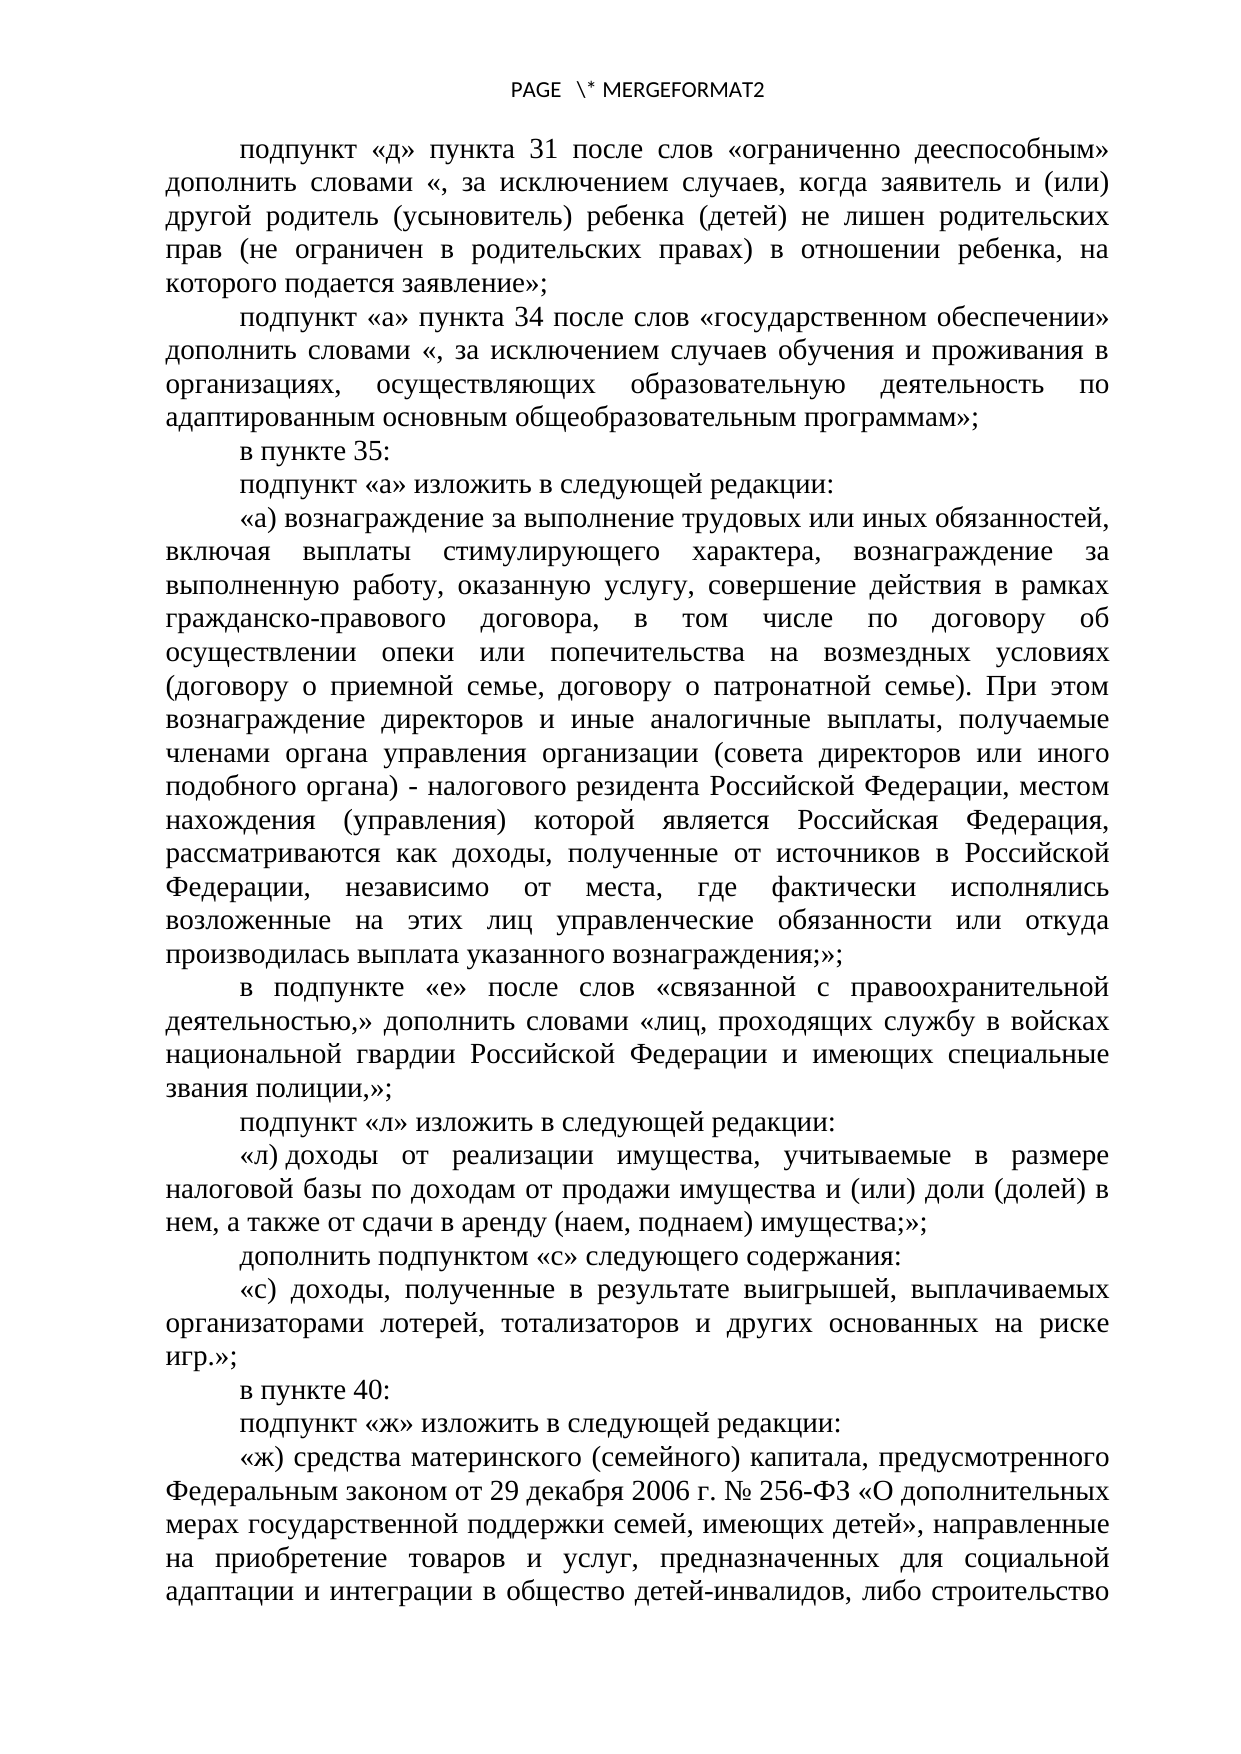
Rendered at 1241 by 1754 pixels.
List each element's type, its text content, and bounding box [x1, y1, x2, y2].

text «с) доходы, полученные в результате выигрышей, выплачиваемых организаторами лотерей, тотализаторов и других основанных на риске игр.»; [165, 1271, 1110, 1372]
text «л) доходы от реализации имущества, учитываемые в размере налоговой базы по доходам от продажи имущества и (или) доли (долей) в нем, а также от сдачи в аренду (наем, поднаем) имущества;»; [165, 1137, 1110, 1238]
text подпункт «ж» изложить в следующей редакции: [165, 1406, 1110, 1439]
text подпункт «д» пункта 31 после слов «ограниченно дееспособным» дополнить словами «, за исключением случаев, когда заявитель и (или) другой родитель (усыновитель) ребенка (детей) не лишен родительских прав (не ограничен в родительских правах) в отношении ребенка, на которого подается заявление»; [165, 131, 1110, 299]
text подпункт «л» изложить в следующей редакции: [165, 1104, 1110, 1137]
text подпункт «а» изложить в следующей редакции: [165, 466, 1110, 500]
text в пункте 40: [165, 1372, 1110, 1406]
text дополнить подпунктом «с» следующего содержания: [165, 1238, 1110, 1271]
text в пункте 35: [165, 433, 1110, 466]
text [165, 1439, 1110, 1607]
text подпункт «а» пункта 34 после слов «государственном обеспечении» дополнить словами «, за исключением случаев обучения и проживания в организациях, осуществляющих образовательную деятельность по адаптированным основным общеобразовательным программам»; [165, 299, 1110, 433]
text в подпункте «е» после слов «связанной с правоохранительной деятельностью,» дополнить словами «лиц, проходящих службу в войсках национальной гвардии Российской Федерации и имеющих специальные звания полиции,»; [165, 969, 1110, 1104]
text «а) вознаграждение за выполнение трудовых или иных обязанностей, включая выплаты стимулирующего характера, вознаграждение за выполненную работу, оказанную услугу, совершение действия в рамках гражданско-правового договора, в том числе по договору об осуществлении опеки или попечительства на возмездных условиях (договору о приемной семье, договору о патронатной семье). При этом вознаграждение директоров и иные аналогичные выплаты, получаемые членами органа управления организации (совета директоров или иного подобного органа) - налогового резидента Российской Федерации, местом нахождения (управления) которой является Российская Федерация, рассматриваются как доходы, полученные от источников в Российской Федерации, независимо от места, где фактически исполнялись возложенные на этих лиц управленческие обязанности или откуда производилась выплата указанного вознаграждения;»; [165, 500, 1110, 969]
